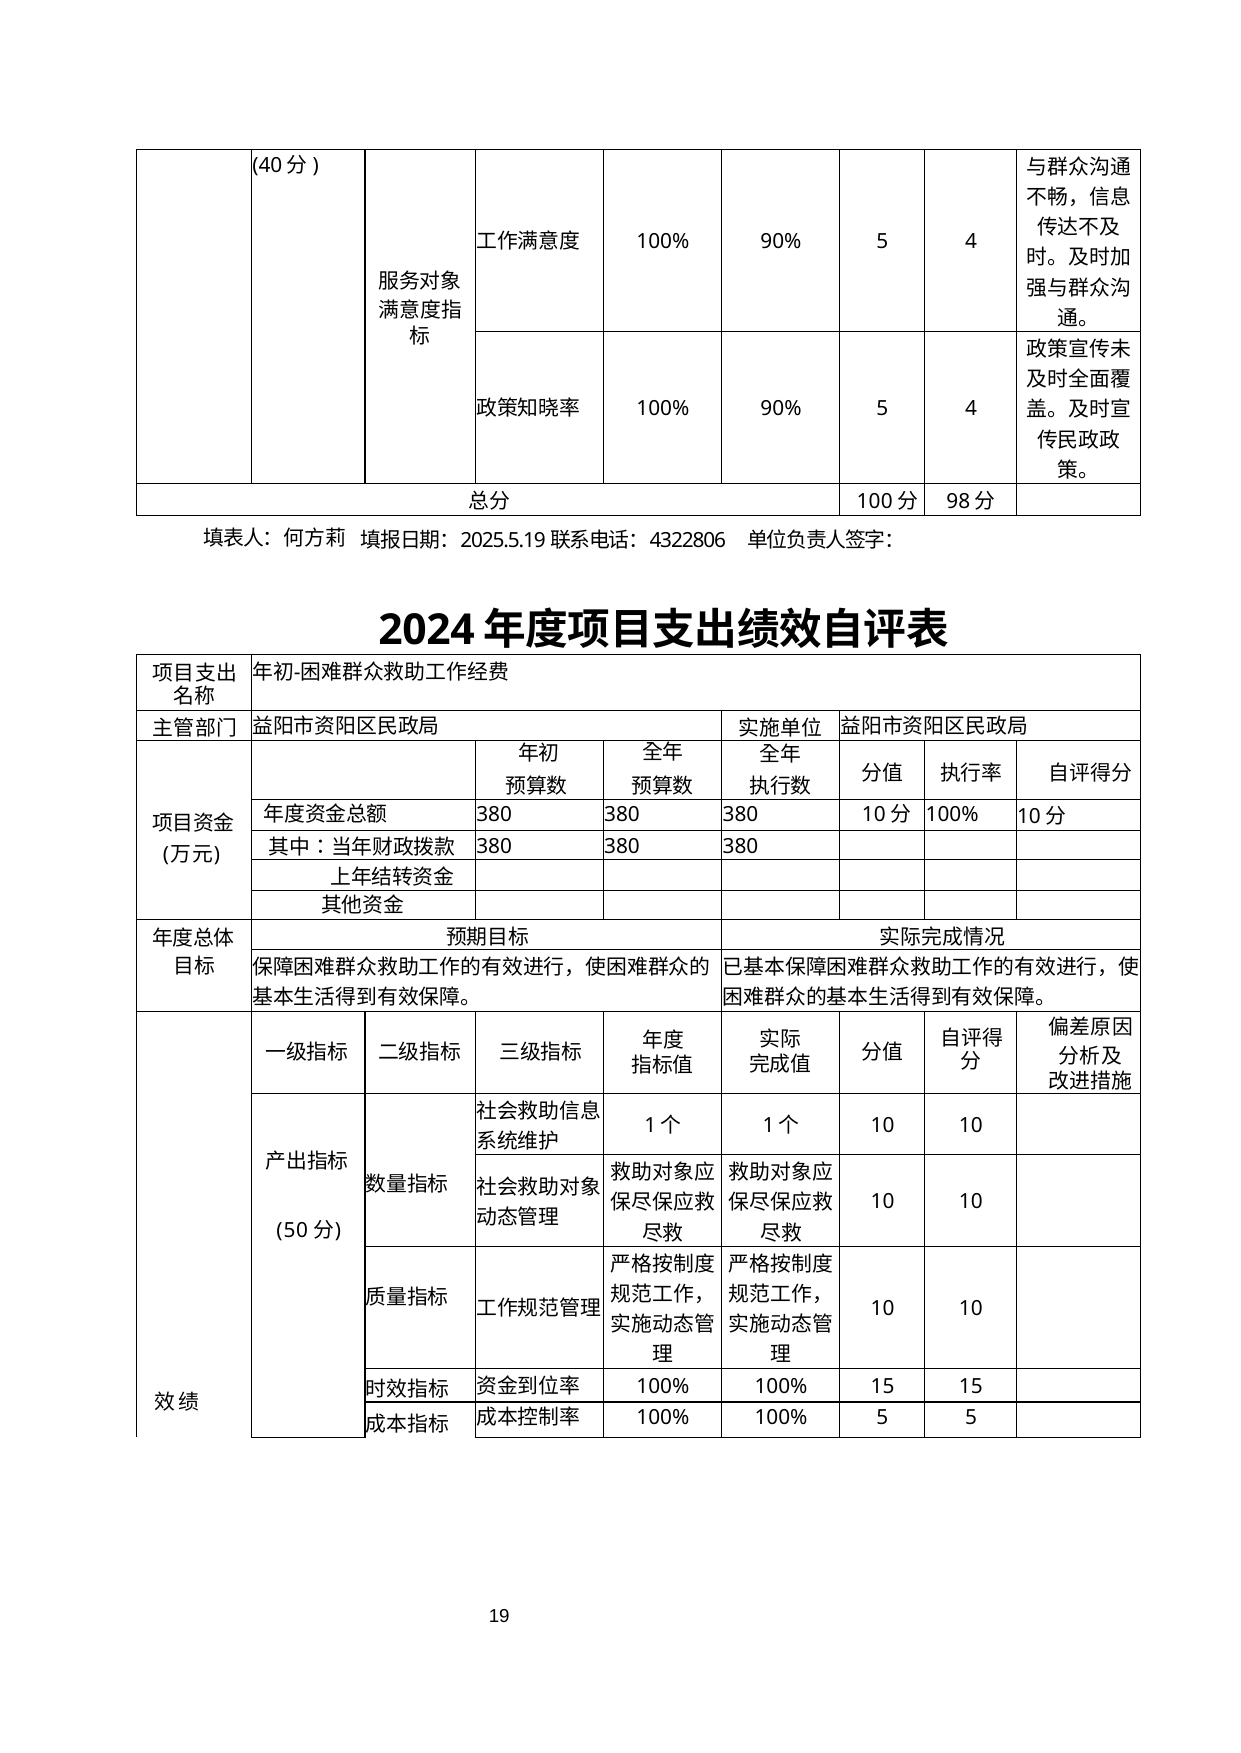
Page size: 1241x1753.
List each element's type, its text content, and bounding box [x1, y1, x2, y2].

table_cell 10 [925, 1094, 1016, 1154]
table_cell 实施单位 [722, 711, 839, 740]
table_cell 预期目标 [252, 920, 721, 949]
table_cell 100% [604, 1369, 721, 1401]
table_cell [840, 891, 924, 919]
table_cell [1017, 860, 1140, 889]
table_cell [604, 891, 721, 919]
table_cell [722, 891, 839, 919]
table_cell 100% [722, 1369, 839, 1401]
table_cell 分值 [840, 741, 924, 798]
table_cell 100% [604, 332, 721, 483]
table_cell [925, 860, 1016, 889]
table_cell 严格按制度规范工作，实施动态管理 [722, 1247, 839, 1368]
table_cell [925, 831, 1016, 859]
table_cell 10 [840, 1155, 924, 1246]
table_cell 100% [925, 800, 1016, 830]
table_cell [722, 860, 839, 889]
table_cell 主管部门 [137, 711, 251, 740]
table_cell 全年 预算数 [604, 741, 721, 798]
table_cell 其他资金 [252, 891, 475, 919]
table_cell 益阳市资阳区民政局 [252, 711, 721, 740]
table_cell 10 [925, 1247, 1016, 1368]
table_cell [1017, 891, 1140, 919]
table_cell 5 [840, 332, 924, 483]
table_cell 10 [925, 1155, 1016, 1246]
table_cell 380 [604, 831, 721, 859]
table_cell [1017, 1155, 1140, 1246]
table_cell 1个 [604, 1094, 721, 1154]
table_cell 二级指标 [366, 1012, 475, 1093]
table_cell 社会救助对象动态管理 [476, 1155, 603, 1246]
table_cell 项目资金 (万元) [137, 741, 251, 919]
table_cell 380 [476, 800, 603, 830]
table_cell 偏差原因 分析及 改进措施 [1017, 1012, 1140, 1093]
table_cell 100% [604, 1403, 721, 1437]
table_cell 成本指标 [366, 1403, 475, 1437]
table_cell 执行率 [925, 741, 1016, 798]
table_cell [1017, 1369, 1140, 1401]
table_cell 严格按制度规范工作，实施动态管理 [604, 1247, 721, 1368]
table_cell 救助对象应保尽保应救尽救 [722, 1155, 839, 1246]
table_cell 实际完成情况 [722, 920, 1140, 949]
table_cell [1017, 1247, 1140, 1368]
table_cell 一级指标 [252, 1012, 364, 1093]
table_cell [1017, 484, 1140, 514]
table_cell 年度总体 目标 [137, 920, 251, 1011]
table_cell [1017, 1403, 1140, 1437]
table_cell 绩 效 指 标 [137, 1012, 251, 1437]
table_cell [604, 860, 721, 889]
table_cell 总分 [137, 484, 839, 514]
table_cell [840, 860, 924, 889]
table_cell 380 [604, 800, 721, 830]
table_header 年初-困难群众救助工作经费 [252, 655, 1140, 710]
table_header 项目支出 名称 [137, 655, 251, 710]
table_cell 100% [604, 150, 721, 331]
table_cell [1017, 831, 1140, 859]
table_cell [476, 891, 603, 919]
table_cell 政策宣传未及时全面覆盖。及时宣传民政政策。 [1017, 332, 1140, 483]
table_cell 自评得 分 [925, 1012, 1016, 1093]
table_cell 自评得分 [1017, 741, 1140, 798]
table_cell 政策知晓率 [476, 332, 603, 483]
table_cell 已基本保障困难群众救助工作的有效进行，使困难群众的基本生活得到有效保障。 [722, 950, 1140, 1011]
table_cell 15 [925, 1369, 1016, 1401]
text 2024年度项目支出绩效自评表 [378, 604, 1115, 654]
table_cell 工作满意度 [476, 150, 603, 331]
table_cell 与群众沟通不畅，信息传达不及时。及时加强与群众沟通。 [1017, 150, 1140, 331]
table_cell [925, 891, 1016, 919]
table_cell 10 [840, 1247, 924, 1368]
table_cell 15 [840, 1369, 924, 1401]
table_cell 100分 [840, 484, 924, 514]
table_cell 质量指标 [366, 1247, 475, 1368]
table_cell 380 [722, 800, 839, 830]
table_cell 4 [925, 150, 1016, 331]
table_cell 4 [925, 332, 1016, 483]
table_cell 10分 [1017, 800, 1140, 830]
table_cell 其中：当年财政拨款 [252, 831, 475, 859]
table_cell 数量指标 [366, 1094, 475, 1246]
table_cell 分值 [840, 1012, 924, 1093]
table_cell 90% [722, 150, 839, 331]
table_cell 380 [476, 831, 603, 859]
table_cell 年度 指标值 [604, 1012, 721, 1093]
table_cell 年度资金总额 [252, 800, 475, 830]
table_cell 98分 [925, 484, 1016, 514]
table_cell 5 [840, 1403, 924, 1437]
table_cell [476, 860, 603, 889]
table_cell 90% [722, 332, 839, 483]
table_cell 380 [722, 831, 839, 859]
table_cell 保障困难群众救助工作的有效进行，使困难群众的基本生活得到有效保障。 [252, 950, 721, 1011]
table_cell 实际 完成值 [722, 1012, 839, 1093]
table_cell 益阳市资阳区民政局 [840, 711, 1140, 740]
table_cell 年初 预算数 [476, 741, 603, 798]
table_cell 服务对象 满意度指 标 [366, 150, 475, 483]
text 填表人：何方莉 填报日期：2025.5.19联系电话：4322806 单位负责人签字： [203, 523, 1115, 553]
table_cell 成本控制率 [476, 1403, 603, 1437]
table_cell 上年结转资金 [252, 860, 475, 889]
table_cell 1个 [722, 1094, 839, 1154]
table_cell [840, 831, 924, 859]
table_cell 工作规范管理 [476, 1247, 603, 1368]
table_cell 10 [840, 1094, 924, 1154]
table_cell 100% [722, 1403, 839, 1437]
table_cell 三级指标 [476, 1012, 603, 1093]
table_cell 资金到位率 [476, 1369, 603, 1401]
table_cell 时效指标 [366, 1369, 475, 1401]
table_cell [252, 741, 475, 798]
table_cell 救助对象应保尽保应救尽救 [604, 1155, 721, 1246]
table_cell 5 [840, 150, 924, 331]
table_cell 产出指标 (50分) [252, 1094, 364, 1437]
table_cell [1017, 1094, 1140, 1154]
table_cell 全年 执行数 [722, 741, 839, 798]
table_cell 5 [925, 1403, 1016, 1437]
table_cell 10分 [840, 800, 924, 830]
table_cell 社会救助信息系统维护 [476, 1094, 603, 1154]
